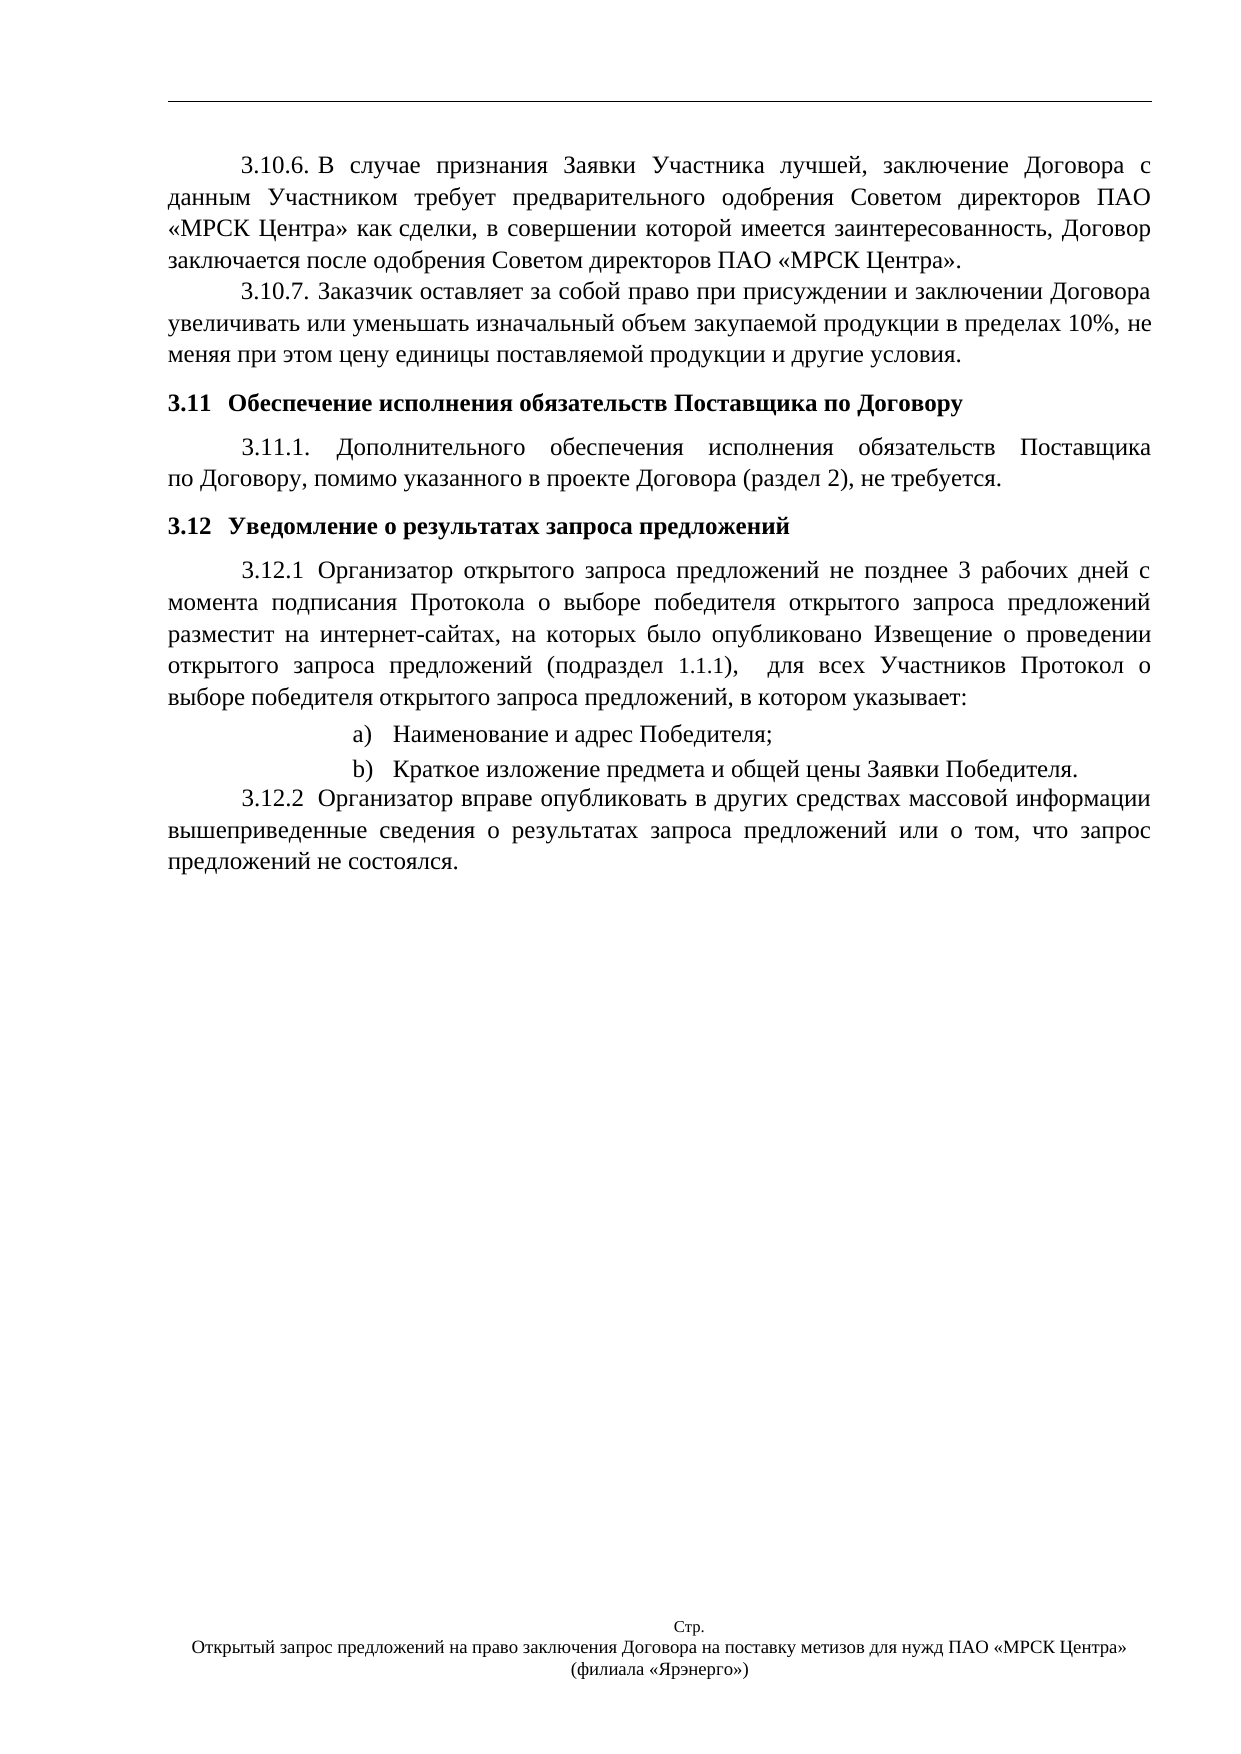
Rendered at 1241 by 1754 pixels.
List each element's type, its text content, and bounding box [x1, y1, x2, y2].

list Наименование и адрес Победителя; [286, 719, 1166, 748]
subtitle Уведомление о результатах запроса предложений [168, 511, 1152, 540]
text 3.12.1 Организатор открытого запроса предложений не позднее 3 рабочих дней с момента подписания Протокола о выборе победителя открытого запроса предложений разместит на интернет-сайтах, на которых было опубликовано Извещение о проведении открытого запроса предложений (подраздел 1.1.1), для всех Участников Протокол о выборе победителя открытого запроса предложений, в котором указывает: [168, 556, 1152, 711]
subtitle Обеспечение исполнения обязательств Поставщика по Договору [168, 388, 1152, 416]
list Дополнительного обеспечения исполнения обязательств Поставщика по Договору, помимо указанного в проекте Договора (раздел 2), не требуется. [168, 432, 1152, 492]
list В случае признания Заявки Участника лучшей, заключение Договора с данным Участником требует предварительного одобрения Советом директоров ПАО «МРСК Центра» как сделки, в совершении которой имеется заинтересованность, Договор заключается после одобрения Советом директоров ПАО «МРСК Центра». [168, 150, 1152, 273]
list Краткое изложение предмета и общей цены Заявки Победителя. [286, 754, 1166, 783]
text 3.12.2 Организатор вправе опубликовать в других средствах массовой информации вышеприведенные сведения о результатах запроса предложений или о том, что запрос предложений не состоялся. [168, 783, 1152, 875]
list Заказчик оставляет за собой право при присуждении и заключении Договора увеличивать или уменьшать изначальный объем закупаемой продукции в пределах 10%, не меняя при этом цену единицы поставляемой продукции и другие условия. [168, 276, 1152, 368]
